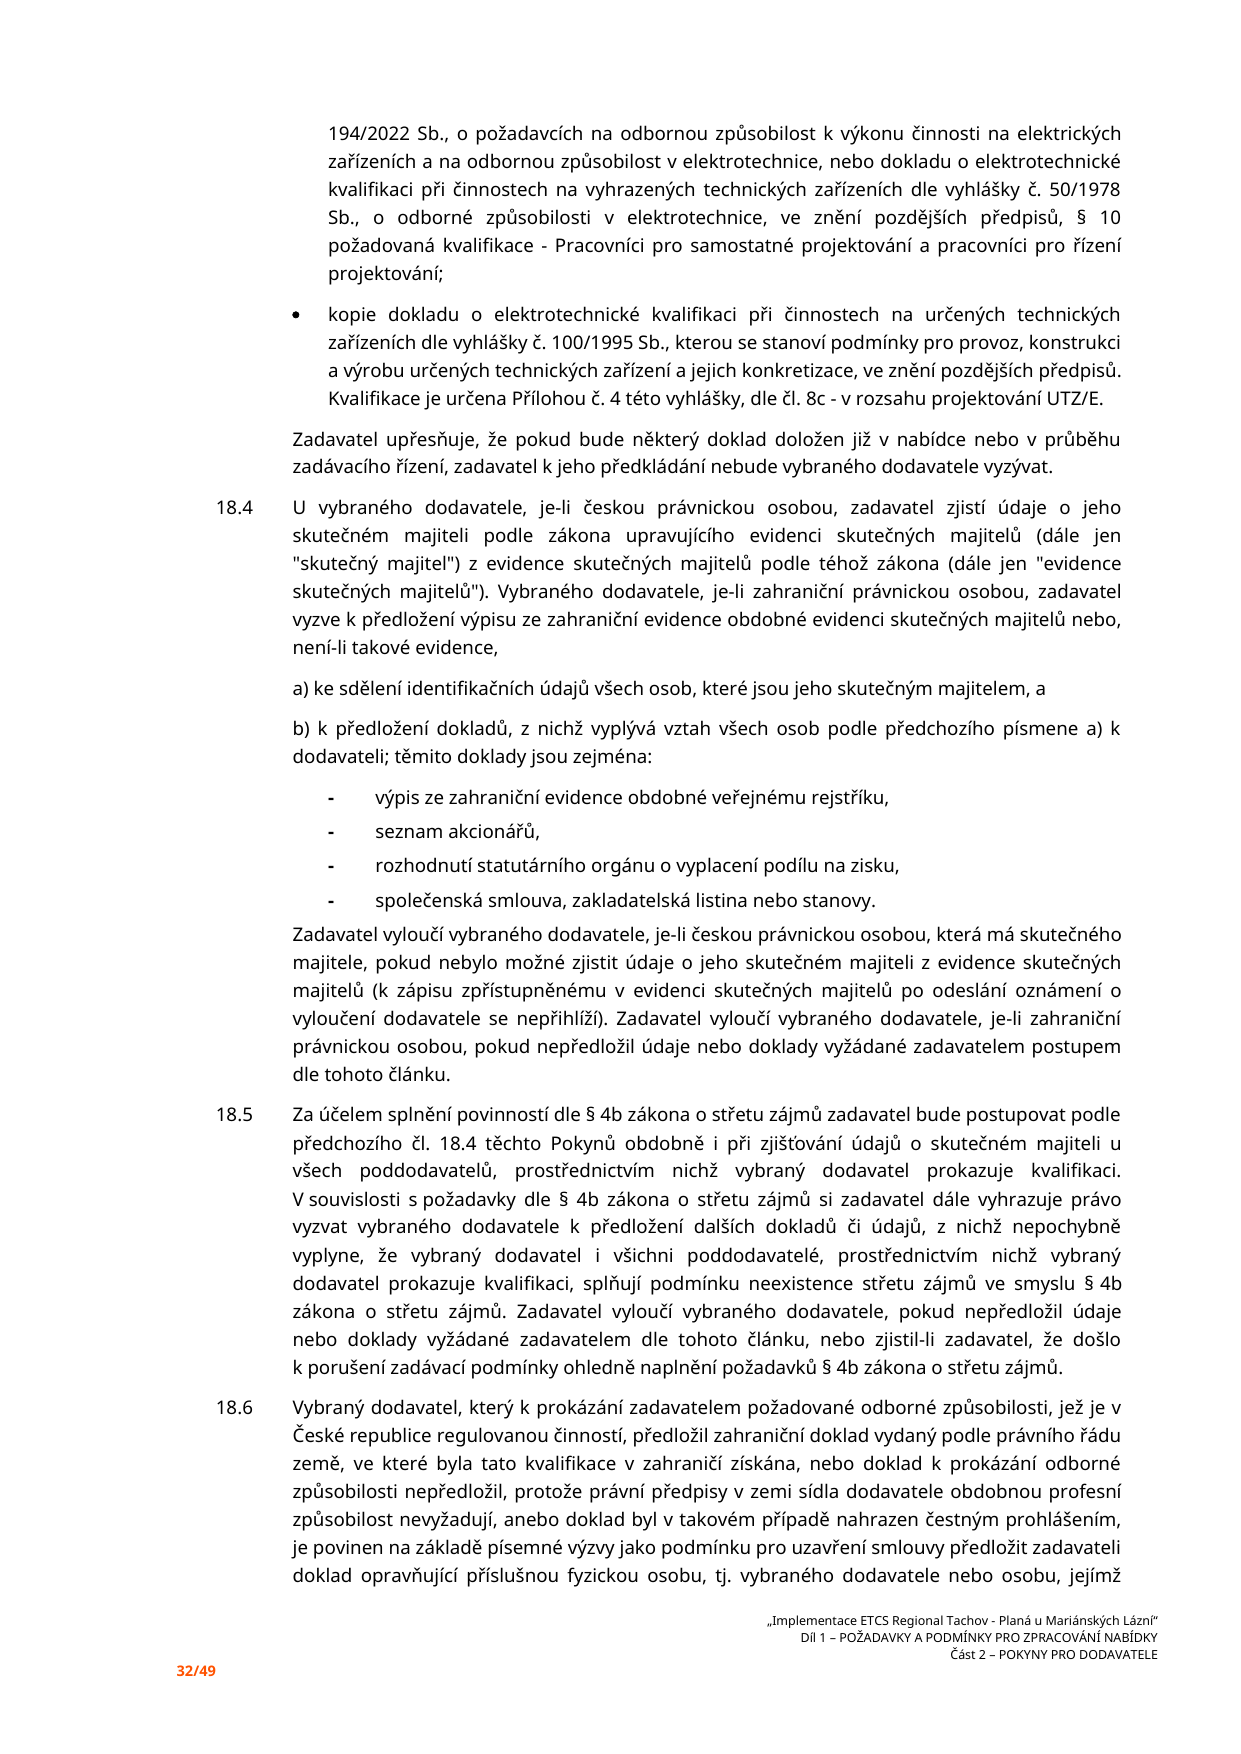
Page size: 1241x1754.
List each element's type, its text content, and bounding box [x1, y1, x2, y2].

text kopie dokladu o elektrotechnické kvalifikaci při činnostech na určených technických zařízeních dle vyhlášky č. 100/1995 Sb., kterou se stanoví podmínky pro provoz, konstrukci a výrobu určených technických zařízení a jejich konkretizace, ve znění pozdějších předpisů. Kvalifikace je určena Přílohou č. 4 této vyhlášky, dle čl. 8c - v rozsahu projektování UTZ/E. [292, 301, 1122, 411]
text rozhodnutí statutárního orgánu o vyplacení podílu na zisku, [328, 853, 1122, 878]
text Zadavatel upřesňuje, že pokud bude některý doklad doložen již v nabídce nebo v průběhu zadávacího řízení, zadavatel k jeho předkládání nebude vybraného dodavatele vyzývat. [292, 426, 1122, 479]
text výpis ze zahraniční evidence obdobné veřejnému rejstříku, [328, 784, 1122, 809]
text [292, 121, 1122, 286]
text Za účelem splnění povinností dle § 4b zákona o střetu zájmů zadavatel bude postupovat podle předchozího čl. 18.4 těchto Pokynů obdobně i při zjišťování údajů o skutečném majiteli u všech poddodavatelů, prostřednictvím nichž vybraný dodavatel prokazuje kvalifikaci. V souvislosti s požadavky dle § 4b zákona o střetu zájmů si zadavatel dále vyhrazuje právo vyzvat vybraného dodavatele k předložení dalších dokladů či údajů, z nichž nepochybně vyplyne, že vybraný dodavatel i všichni poddodavatelé, prostřednictvím nichž vybraný dodavatel prokazuje kvalifikaci, splňují podmínku neexistence střetu zájmů ve smyslu § 4b zákona o střetu zájmů. Zadavatel vyloučí vybraného dodavatele, pokud nepředložil údaje nebo doklady vyžádané zadavatelem dle tohoto článku, nebo zjistil-li zadavatel, že došlo k porušení zadávací podmínky ohledně naplnění požadavků § 4b zákona o střetu zájmů. [216, 1102, 1122, 1379]
text společenská smlouva, zakladatelská listina nebo stanovy. [328, 887, 1122, 912]
text Zadavatel vyloučí vybraného dodavatele, je-li českou právnickou osobou, která má skutečného majitele, pokud nebylo možné zjistit údaje o jeho skutečném majiteli z evidence skutečných majitelů (k zápisu zpřístupněnému v evidenci skutečných majitelů po odeslání oznámení o vyloučení dodavatele se nepřihlíží). Zadavatel vyloučí vybraného dodavatele, je-li zahraniční právnickou osobou, pokud nepředložil údaje nebo doklady vyžádané zadavatelem postupem dle tohoto článku. [292, 921, 1122, 1087]
text seznam akcionářů, [328, 818, 1122, 844]
text U vybraného dodavatele, je-li českou právnickou osobou, zadavatel zjistí údaje o jeho skutečném majiteli podle zákona upravujícího evidenci skutečných majitelů (dále jen "skutečný majitel") z evidence skutečných majitelů podle téhož zákona (dále jen "evidence skutečných majitelů"). Vybraného dodavatele, je-li zahraniční právnickou osobou, zadavatel vyzve k předložení výpisu ze zahraniční evidence obdobné evidenci skutečných majitelů nebo, není-li takové evidence, [216, 494, 1122, 660]
text a) ke sdělení identifikačních údajů všech osob, které jsou jeho skutečným majitelem, a [292, 675, 1122, 701]
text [216, 1394, 1122, 1588]
text b) k předložení dokladů, z nichž vyplývá vztah všech osob podle předchozího písmene a) k dodavateli; těmito doklady jsou zejména: [292, 716, 1122, 769]
